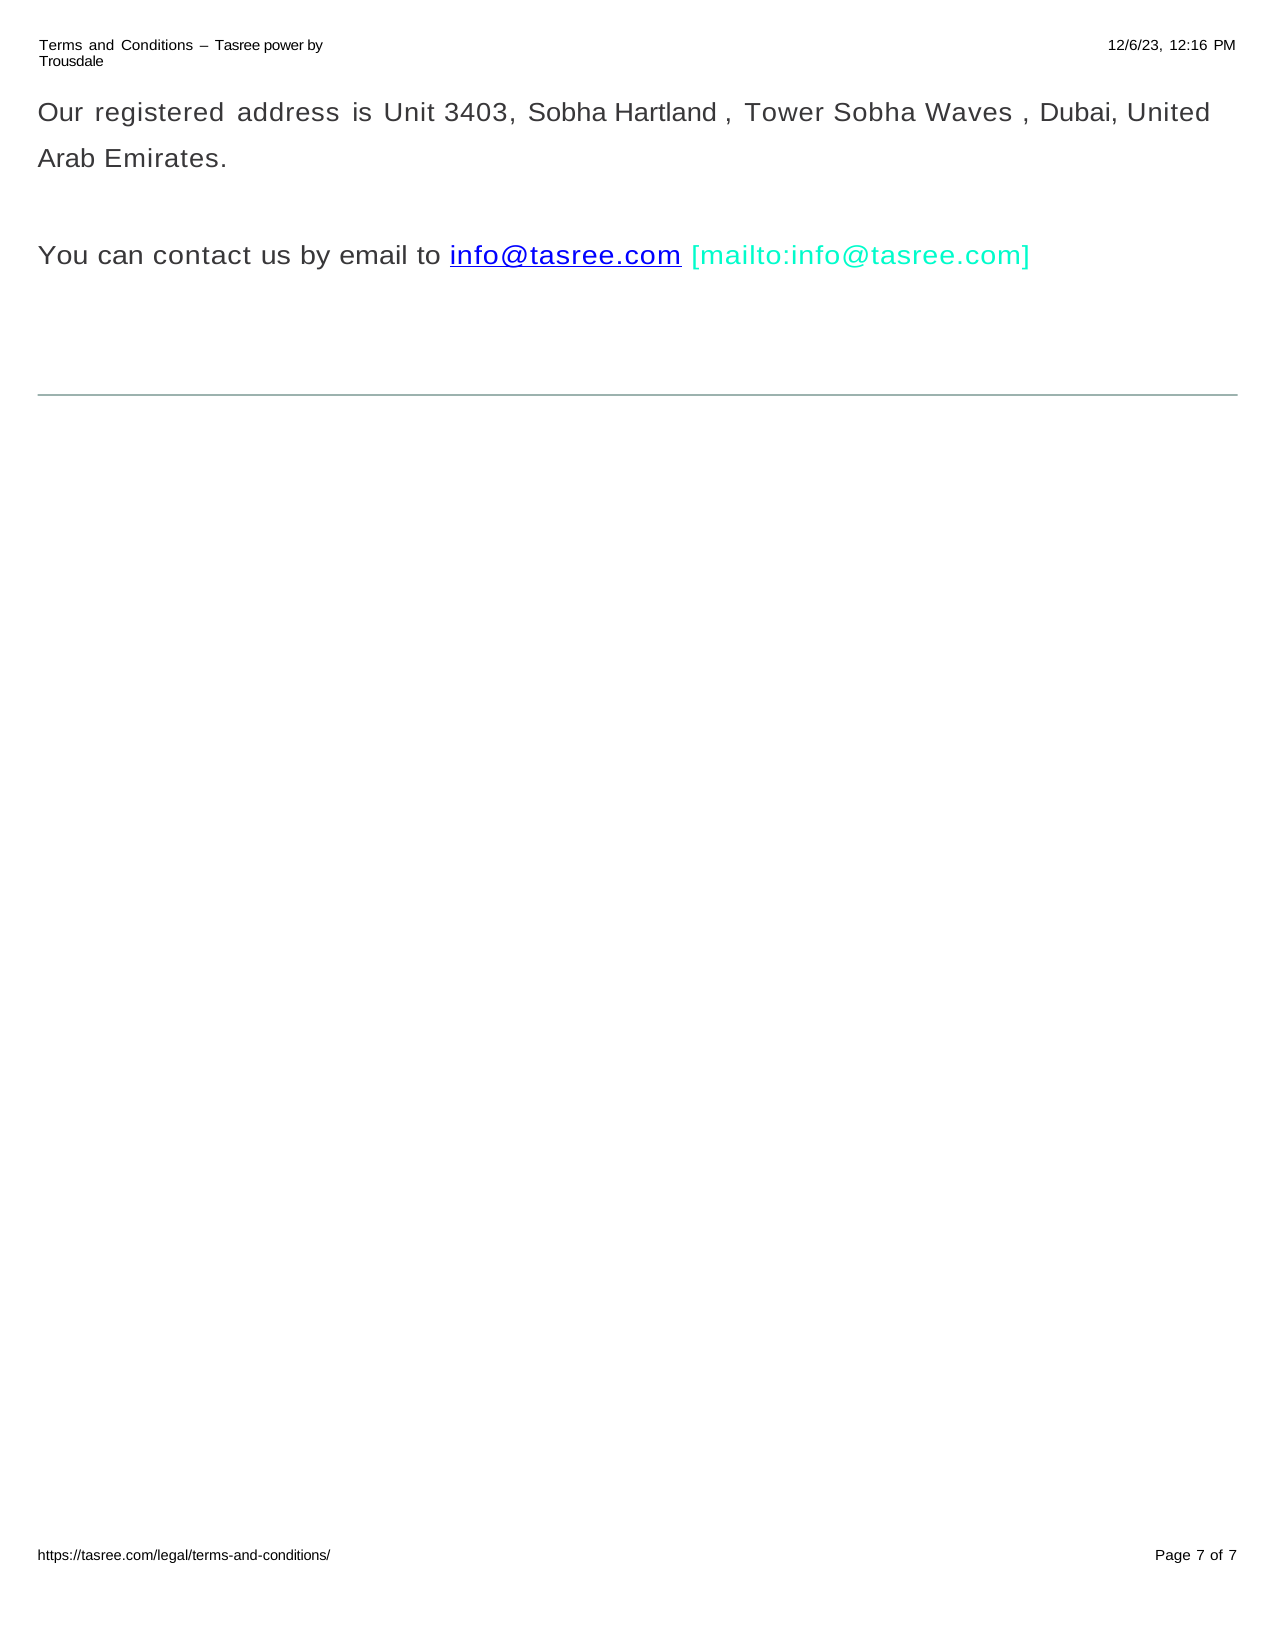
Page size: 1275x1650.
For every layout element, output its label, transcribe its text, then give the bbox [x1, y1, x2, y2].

text You can contact us by email to info@tasree.com [mailto:info@tasree.com] [37, 240, 1248, 269]
text Our registered address is Unit 3403, Sobha Hartland , Tower Sobha Waves , Dubai, United Arab Emirates. [37, 97, 1248, 173]
